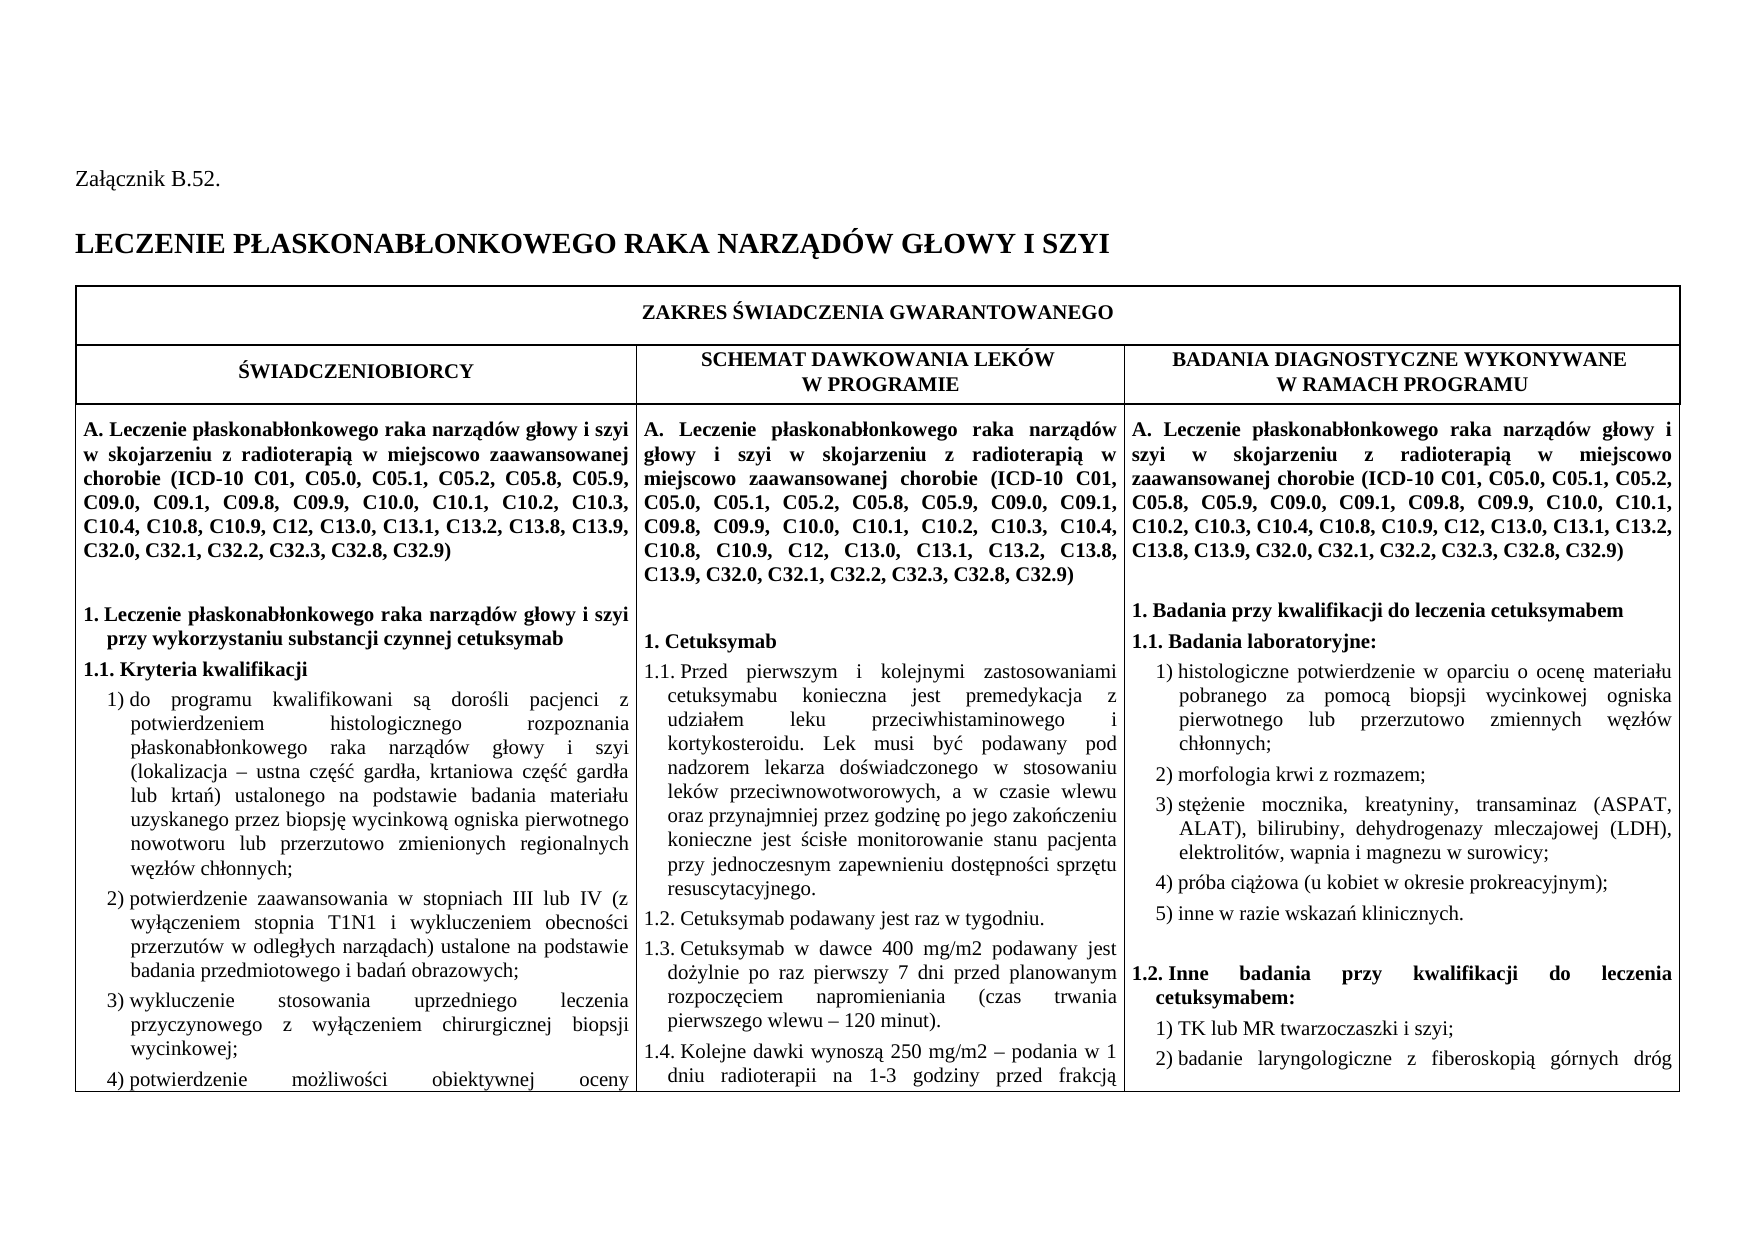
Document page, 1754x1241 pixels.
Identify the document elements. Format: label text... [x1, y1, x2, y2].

table_cell SCHEMAT DAWKOWANIA LEKÓW W PROGRAMIE [637, 346, 1124, 403]
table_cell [76, 405, 636, 1091]
table_cell ŚWIADCZENIOBIORCY [77, 346, 636, 403]
table_cell BADANIA DIAGNOSTYCZNE WYKONYWANE W RAMACH PROGRAMU [1125, 346, 1679, 403]
text Załącznik B.52. [75, 165, 1679, 192]
table_header ZAKRES ŚWIADCZENIA GWARANTOWANEGO [77, 287, 1679, 344]
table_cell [637, 405, 1124, 1091]
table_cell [1125, 405, 1679, 1091]
text LECZENIE PŁASKONABŁONKOWEGO RAKA NARZĄDÓW GŁOWY I SZYI [75, 226, 1679, 259]
